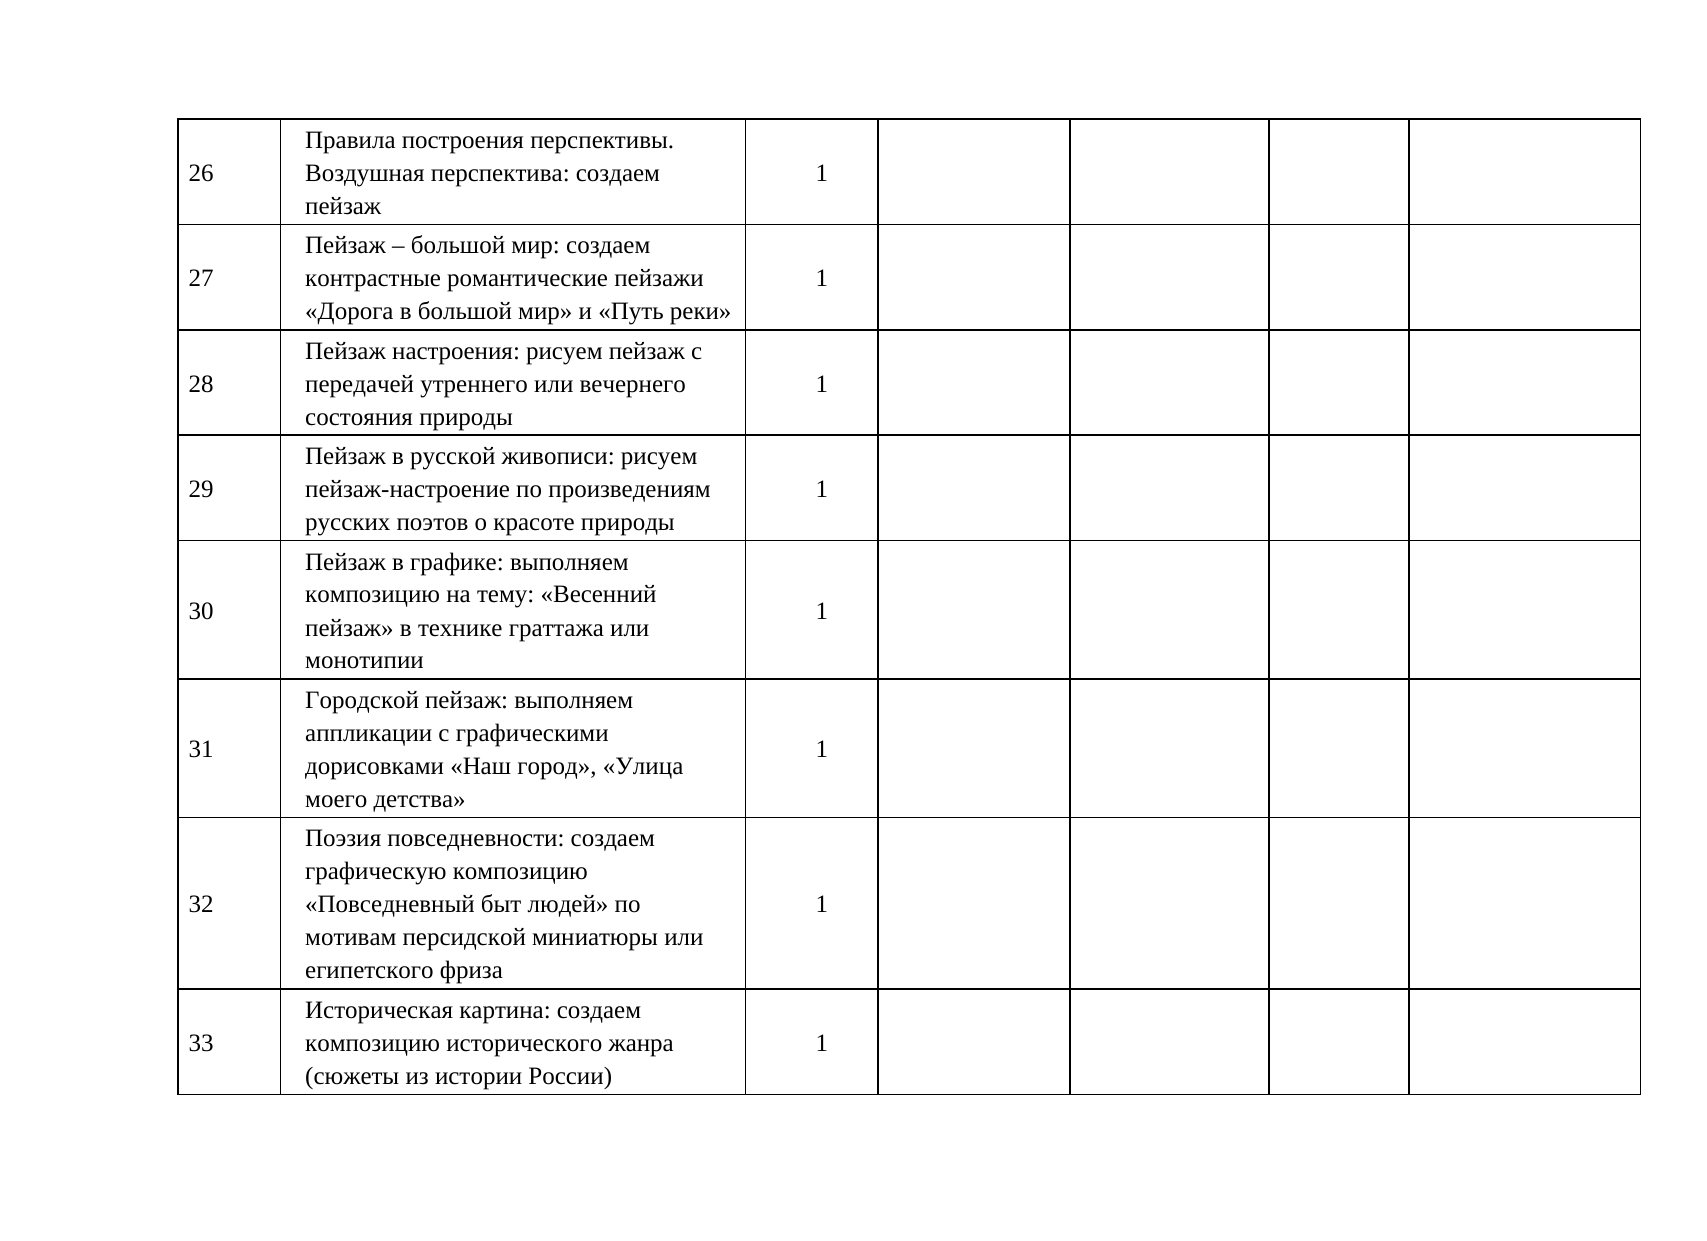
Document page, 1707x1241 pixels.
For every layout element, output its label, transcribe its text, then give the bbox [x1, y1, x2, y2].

table_cell [1270, 680, 1408, 817]
table_cell 1 [746, 541, 877, 678]
table_cell [879, 331, 1069, 434]
table_cell [1071, 331, 1268, 434]
table_cell Городской пейзаж: выполняем аппликации с графическими дорисовками «Наш город», «Улица моего детства» [281, 680, 745, 817]
table_cell Историческая картина: создаем композицию исторического жанра (сюжеты из истории России) [281, 990, 745, 1093]
table_cell 32 [179, 818, 280, 988]
table_cell [1410, 990, 1640, 1093]
table_cell [1270, 331, 1408, 434]
table_cell [879, 541, 1069, 678]
table_cell Пейзаж настроения: рисуем пейзаж с передачей утреннего или вечернего состояния природы [281, 331, 745, 434]
table_cell 1 [746, 120, 877, 223]
table_cell Пейзаж – большой мир: создаем контрастные романтические пейзажи «Дорога в большой мир» и «Путь реки» [281, 225, 745, 329]
table_cell [879, 990, 1069, 1093]
table_cell 1 [746, 680, 877, 817]
table_cell [1270, 818, 1408, 988]
table_cell [879, 436, 1069, 540]
table_cell [879, 225, 1069, 329]
table_cell [879, 680, 1069, 817]
table_cell 33 [179, 990, 280, 1093]
table_cell [1071, 990, 1268, 1093]
table_cell 1 [746, 990, 877, 1093]
table_cell [1410, 120, 1640, 223]
table_cell [1410, 680, 1640, 817]
table_cell [1071, 818, 1268, 988]
table_cell [1270, 225, 1408, 329]
table_cell [1270, 120, 1408, 223]
table_cell 1 [746, 436, 877, 540]
table_cell Пейзаж в русской живописи: рисуем пейзаж-настроение по произведениям русских поэтов о красоте природы [281, 436, 745, 540]
table_cell Правила построения перспективы. Воздушная перспектива: создаем пейзаж [281, 120, 745, 223]
table_cell Поэзия повседневности: создаем графическую композицию «Повседневный быт людей» по мотивам персидской миниатюры или египетского фриза [281, 818, 745, 988]
table_cell 27 [179, 225, 280, 329]
table_cell [1270, 436, 1408, 540]
table_cell [1071, 436, 1268, 540]
table_cell [1410, 541, 1640, 678]
table_cell 30 [179, 541, 280, 678]
table_cell [1071, 680, 1268, 817]
table_cell 1 [746, 818, 877, 988]
table_cell [879, 120, 1069, 223]
table_cell [1410, 225, 1640, 329]
table_cell [1270, 990, 1408, 1093]
table_cell 26 [179, 120, 280, 223]
table_cell [1071, 541, 1268, 678]
table_cell [1071, 225, 1268, 329]
table_cell [1410, 436, 1640, 540]
table_cell 29 [179, 436, 280, 540]
table_cell [1270, 541, 1408, 678]
table_cell [1071, 120, 1268, 223]
table_cell Пейзаж в графике: выполняем композицию на тему: «Весенний пейзаж» в технике граттажа или монотипии [281, 541, 745, 678]
table_cell [879, 818, 1069, 988]
table_cell 1 [746, 331, 877, 434]
table_cell [1410, 331, 1640, 434]
table_cell 31 [179, 680, 280, 817]
table_cell [1410, 818, 1640, 988]
table_cell 28 [179, 331, 280, 434]
table_cell 1 [746, 225, 877, 329]
